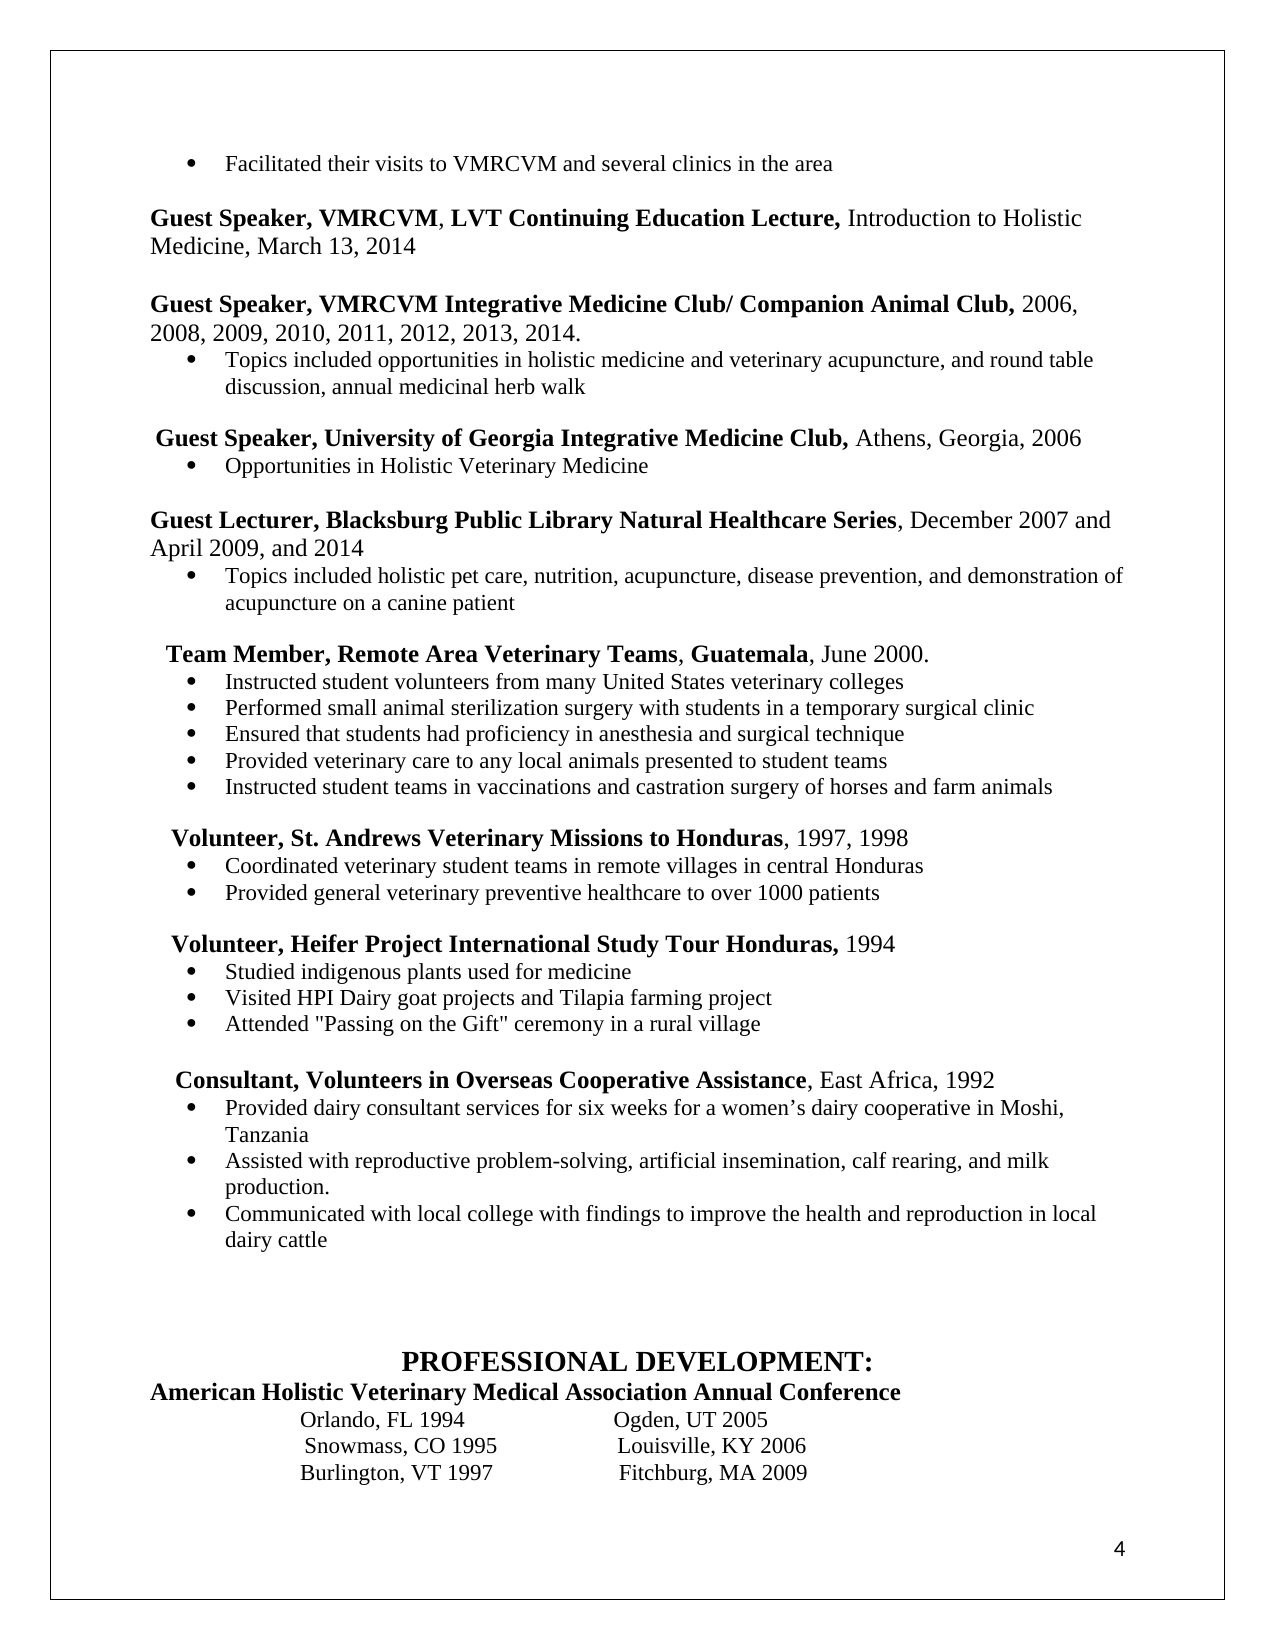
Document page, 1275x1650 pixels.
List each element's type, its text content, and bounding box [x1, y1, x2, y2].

list Provided dairy consultant services for six weeks for a women’s dairy cooperative in Moshi, Tanzania [187, 1094, 1125, 1147]
list Instructed student volunteers from many United States veterinary colleges [187, 668, 1125, 694]
list Communicated with local college with findings to improve the health and reproduction in local dairy cattle [187, 1200, 1125, 1252]
list Coordinated veterinary student teams in remote villages in central Honduras [187, 852, 1125, 879]
text Guest Speaker, VMRCVM, LVT Continuing Education Lecture, Introduction to Holistic Medicine, March 13, 2014 [150, 203, 1125, 260]
list Opportunities in Holistic Veterinary Medicine [187, 452, 1125, 478]
text Orlando, FL 1994 Ogden, UT 2005 [300, 1406, 1125, 1432]
text Volunteer, Heifer Project International Study Tour Honduras, 1994 [150, 929, 1125, 958]
text Volunteer, St. Andrews Veterinary Missions to Honduras, 1997, 1998 [150, 823, 1125, 852]
text Burlington, VT 1997 Fitchburg, MA 2009 [225, 1459, 1125, 1485]
list Topics included holistic pet care, nutrition, acupuncture, disease prevention, and demonstration of acupuncture on a canine patient [187, 562, 1125, 615]
text American Holistic Veterinary Medical Association Annual Conference [150, 1377, 1125, 1406]
text Guest Speaker, University of Georgia Integrative Medicine Club, Athens, Georgia, 2006 [150, 423, 1125, 452]
list Attended "Passing on the Gift" ceremony in a rural village [187, 1011, 1125, 1037]
list Performed small animal sterilization surgery with students in a temporary surgical clinic [187, 694, 1125, 720]
text Team Member, Remote Area Veterinary Teams, Guatemala, June 2000. [150, 639, 1125, 668]
list Instructed student teams in vaccinations and castration surgery of horses and farm animals [187, 773, 1125, 799]
text Consultant, Volunteers in Overseas Cooperative Assistance, East Africa, 1992 [150, 1066, 1125, 1094]
text Guest Speaker, VMRCVM Integrative Medicine Club/ Companion Animal Club, 2006, 2008, 2009, 2010, 2011, 2012, 2013, 2014. [150, 289, 1125, 346]
list Ensured that students had proficiency in anesthesia and surgical technique [187, 720, 1125, 747]
text Guest Lecturer, Blacksburg Public Library Natural Healthcare Series, December 2007 and April 2009, and 2014 [150, 505, 1125, 562]
list Provided general veterinary preventive healthcare to over 1000 patients [187, 879, 1125, 905]
list Assisted with reproductive problem-solving, artificial insemination, calf rearing, and milk production. [187, 1147, 1125, 1200]
text PROFESSIONAL DEVELOPMENT: [150, 1344, 1125, 1377]
list Provided veterinary care to any local animals presented to student teams [187, 747, 1125, 773]
list Visited HPI Dairy goat projects and Tilapia farming project [187, 984, 1125, 1011]
list Studied indigenous plants used for medicine [187, 958, 1125, 984]
list Facilitated their visits to VMRCVM and several clinics in the area [187, 150, 1125, 176]
text Snowmass, CO 1995 Louisville, KY 2006 [150, 1432, 1125, 1459]
list Topics included opportunities in holistic medicine and veterinary acupuncture, and round table discussion, annual medicinal herb walk [187, 346, 1125, 399]
